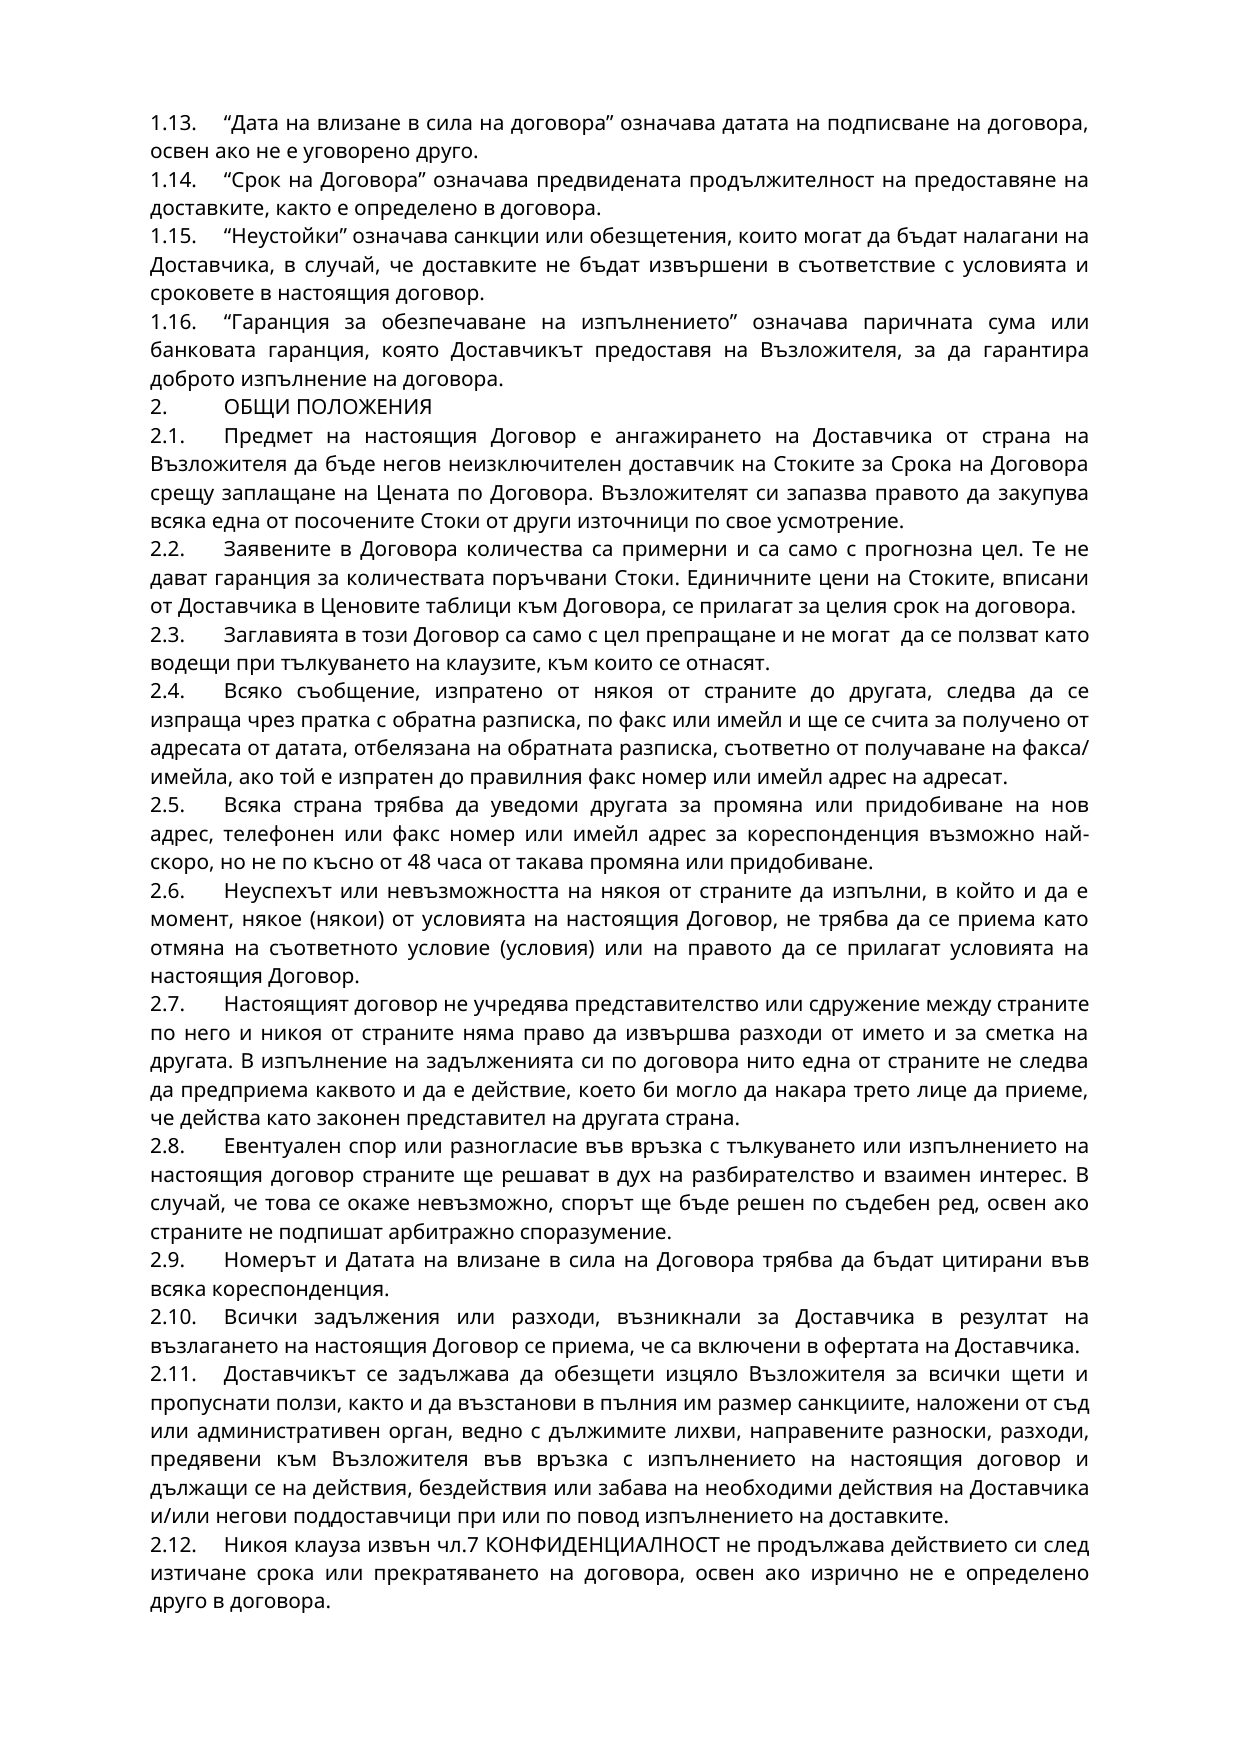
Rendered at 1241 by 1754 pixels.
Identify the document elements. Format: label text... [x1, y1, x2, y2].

text 2.8. Евентуален спор или разногласие във връзка с тълкуването или изпълнението на настоящия договор страните ще решават в дух на разбирателство и взаимен интерес. В случай, че това се окаже невъзможно, спорът ще бъде решен по съдебен ред, освен ако страните не подпишат арбитражно споразумение. [150, 1132, 1090, 1245]
text 2.2. Заявените в Договора количества са примерни и са само с прогнозна цел. Те не дават гаранция за количествата поръчвани Стоки. Единичните цени на Стоките, вписани от Доставчика в Ценовите таблици към Договора, се прилагат за целия срок на договора. [150, 534, 1090, 620]
text 2.9. Номерът и Датата на влизане в сила на Договора трябва да бъдат цитирани във всяка кореспонденция. [150, 1245, 1090, 1302]
text 1.15. “Неустойки” означава санкции или обезщетения, които могат да бъдат налагани на Доставчика, в случай, че доставките не бъдат извършени в съответствие с условията и сроковете в настоящия договор. [150, 222, 1090, 307]
text 1.16. “Гаранция за обезпечаване на изпълнението” означава паричната сума или банковата гаранция, която Доставчикът предоставя на Възложителя, за да гарантира доброто изпълнение на договора. [150, 307, 1090, 392]
text 2.4. Всяко съобщение, изпратено от някоя от страните до другата, следва да се изпраща чрез пратка с обратна разписка, по факс или имейл и ще се счита за получено от адресата от датата, отбелязана на обратната разписка, съответно от получаване на факса/ имейла, ако той е изпратен до правилния факс номер или имейл адрес на адресат. [150, 677, 1090, 790]
text 2. ОБЩИ ПОЛОЖЕНИЯ [150, 392, 1090, 421]
text 2.12. Никоя клауза извън чл.7 КОНФИДЕНЦИАЛНОСТ не продължава действието си след изтичане срока или прекратяването на договора, освен ако изрично не е определено друго в договора. [150, 1530, 1090, 1615]
text 2.11. Доставчикът се задължава да обезщети изцяло Възложителя за всички щети и пропуснати ползи, както и да възстанови в пълния им размер санкциите, наложени от съд или административен орган, ведно с дължимите лихви, направените разноски, разходи, предявени към Възложителя във връзка с изпълнението на настоящия договор и дължащи се на действия, бездействия или забава на необходими действия на Доставчика и/или негови поддоставчици при или по повод изпълнението на доставките. [150, 1359, 1090, 1530]
text 2.5. Всяка страна трябва да уведоми другата за промяна или придобиване на нов адрес, телефонен или факс номер или имейл адрес за кореспонденция възможно най-скоро, но не по късно от 48 часа от такава промяна или придобиване. [150, 790, 1090, 876]
text 2.10. Всички задължения или разходи, възникнали за Доставчика в резултат на възлагането на настоящия Договор се приема, че са включени в офертата на Доставчика. [150, 1302, 1090, 1359]
text 1.14. “Срок на Договора” означава предвидената продължителност на предоставяне на доставките, както е определено в договора. [150, 165, 1090, 222]
text 2.7. Настоящият договор не учредява представителство или сдружение между страните по него и никоя от страните няма право да извършва разходи от името и за сметка на другата. В изпълнение на задълженията си по договора нито една от страните не следва да предприема каквото и да е действие, което би могло да накара трето лице да приеме, че действа като законен представител на другата страна. [150, 989, 1090, 1132]
text 2.3. Заглавията в този Договор са само с цел препращане и не могат да се ползват като водещи при тълкуването на клаузите, към които се отнасят. [150, 620, 1090, 677]
text 1.13. “Дата на влизане в сила на договора” означава датата на подписване на договора, освен ако не е уговорено друго. [150, 108, 1090, 165]
text 2.1. Предмет на настоящия Договор е ангажирането на Доставчика от страна на Възложителя да бъде негов неизключителен доставчик на Стоките за Срока на Договора срещу заплащане на Цената по Договора. Възложителят си запазва правото да закупува всяка една от посочените Стоки от други източници по свое усмотрение. [150, 421, 1090, 534]
text 2.6. Неуспехът или невъзможността на някоя от страните да изпълни, в който и да е момент, някое (някои) от условията на настоящия Договор, не трябва да се приема като отмяна на съответното условие (условия) или на правото да се прилагат условията на настоящия Договор. [150, 876, 1090, 989]
